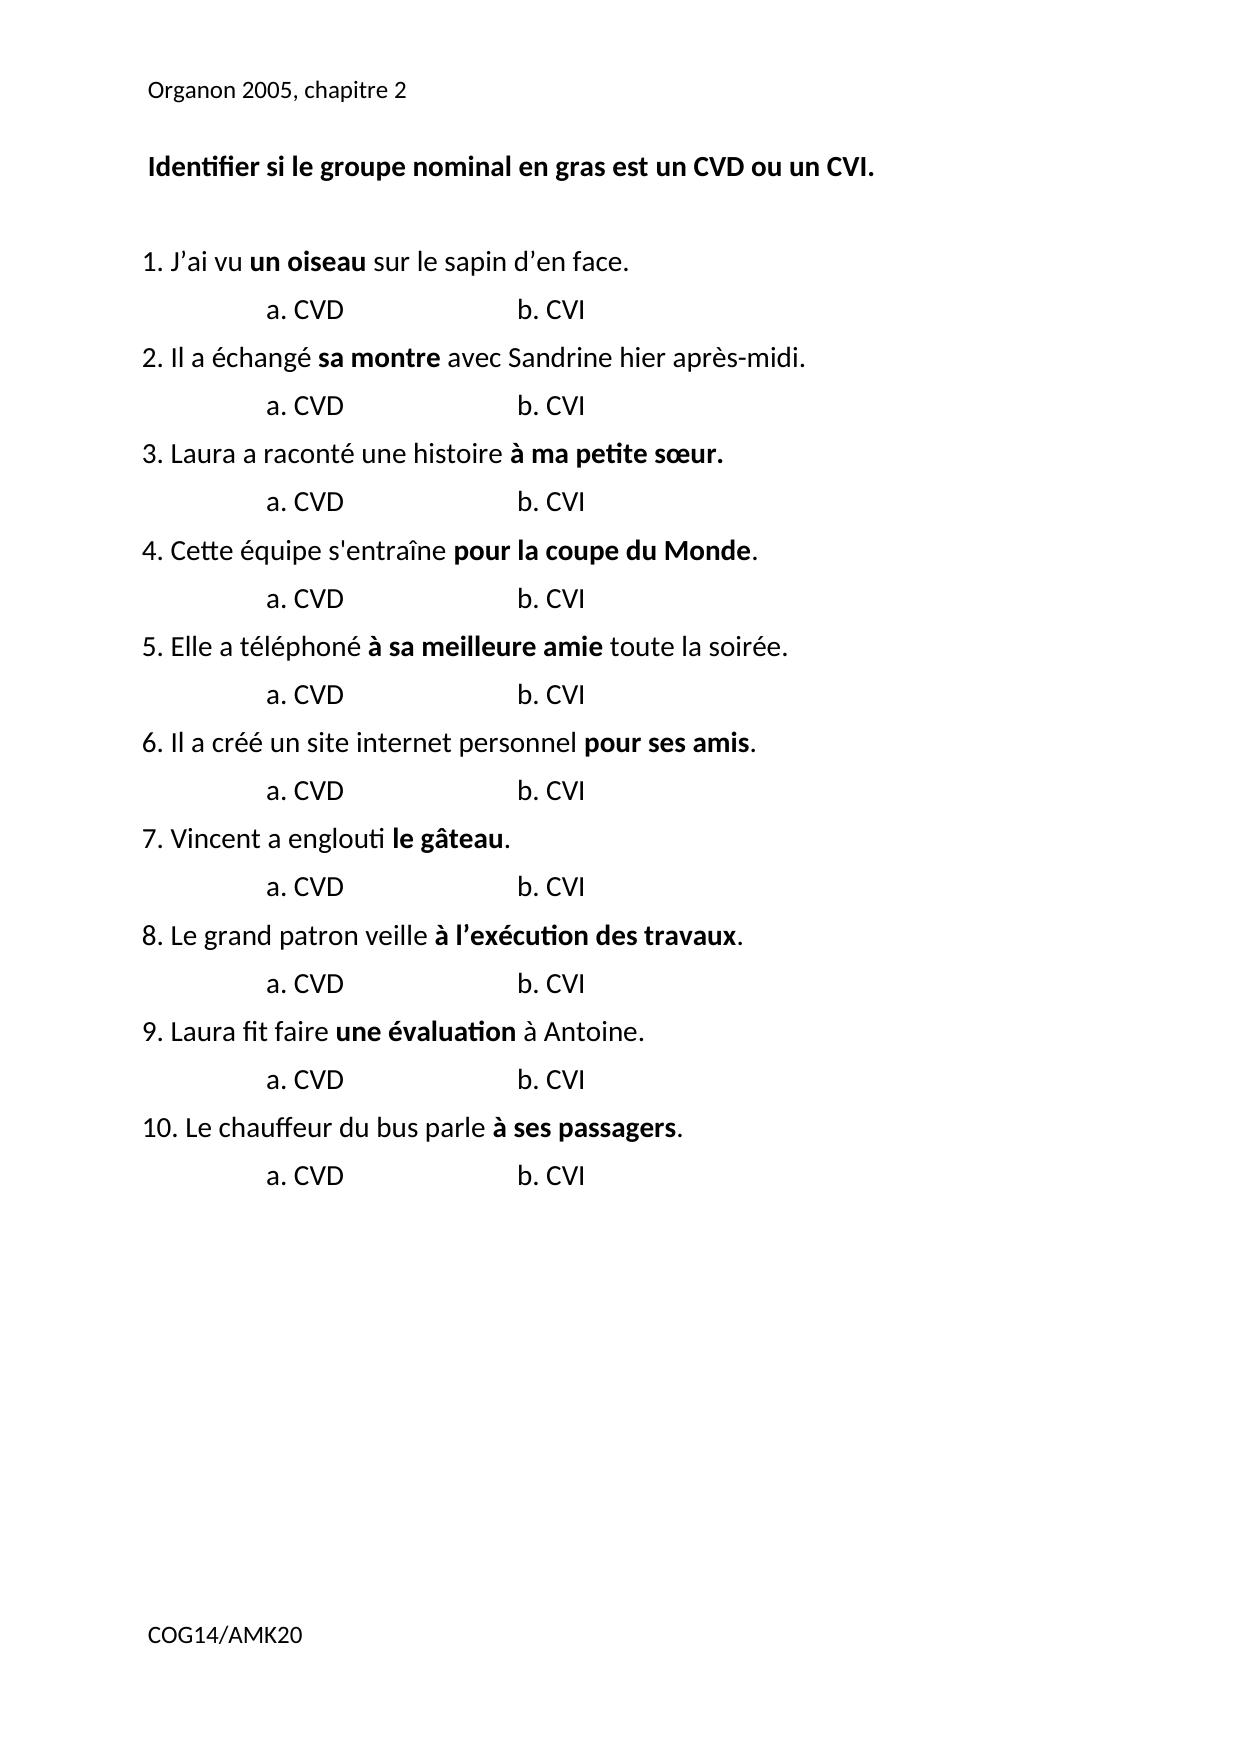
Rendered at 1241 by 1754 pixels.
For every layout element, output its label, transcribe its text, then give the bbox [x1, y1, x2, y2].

text a. CVD b. CVI [142, 483, 1093, 519]
text 5. Elle a téléphoné à sa meilleure amie toute la soirée. [142, 628, 1093, 663]
text 10. Le chauffeur du bus parle à ses passagers. [142, 1109, 1093, 1145]
text a. CVD b. CVI [142, 387, 1093, 423]
text a. CVD b. CVI [142, 291, 1093, 327]
text 8. Le grand patron veille à l’exécution des travaux. [142, 917, 1093, 952]
text 6. Il a créé un site internet personnel pour ses amis. [142, 724, 1093, 760]
text 3. Laura a raconté une histoire à ma petite sœur. [142, 435, 1093, 471]
text 1. J’ai vu un oiseau sur le sapin d’en face. [142, 243, 1093, 278]
text Identifier si le groupe nominal en gras est un CVD ou un CVI. [148, 148, 1093, 183]
text a. CVD b. CVI [142, 772, 1093, 808]
text a. CVD b. CVI [142, 868, 1093, 904]
text a. CVD b. CVI [142, 580, 1093, 615]
text a. CVD b. CVI [142, 1157, 1093, 1193]
text a. CVD b. CVI [142, 676, 1093, 712]
text 7. Vincent a englouti le gâteau. [142, 820, 1093, 856]
text 4. Cette équipe s'entraîne pour la coupe du Monde. [142, 532, 1093, 567]
text 9. Laura fit faire une évaluation à Antoine. [142, 1013, 1093, 1048]
text a. CVD b. CVI [142, 1061, 1093, 1097]
text a. CVD b. CVI [142, 965, 1093, 1000]
text 2. Il a échangé sa montre avec Sandrine hier après-midi. [142, 339, 1093, 375]
